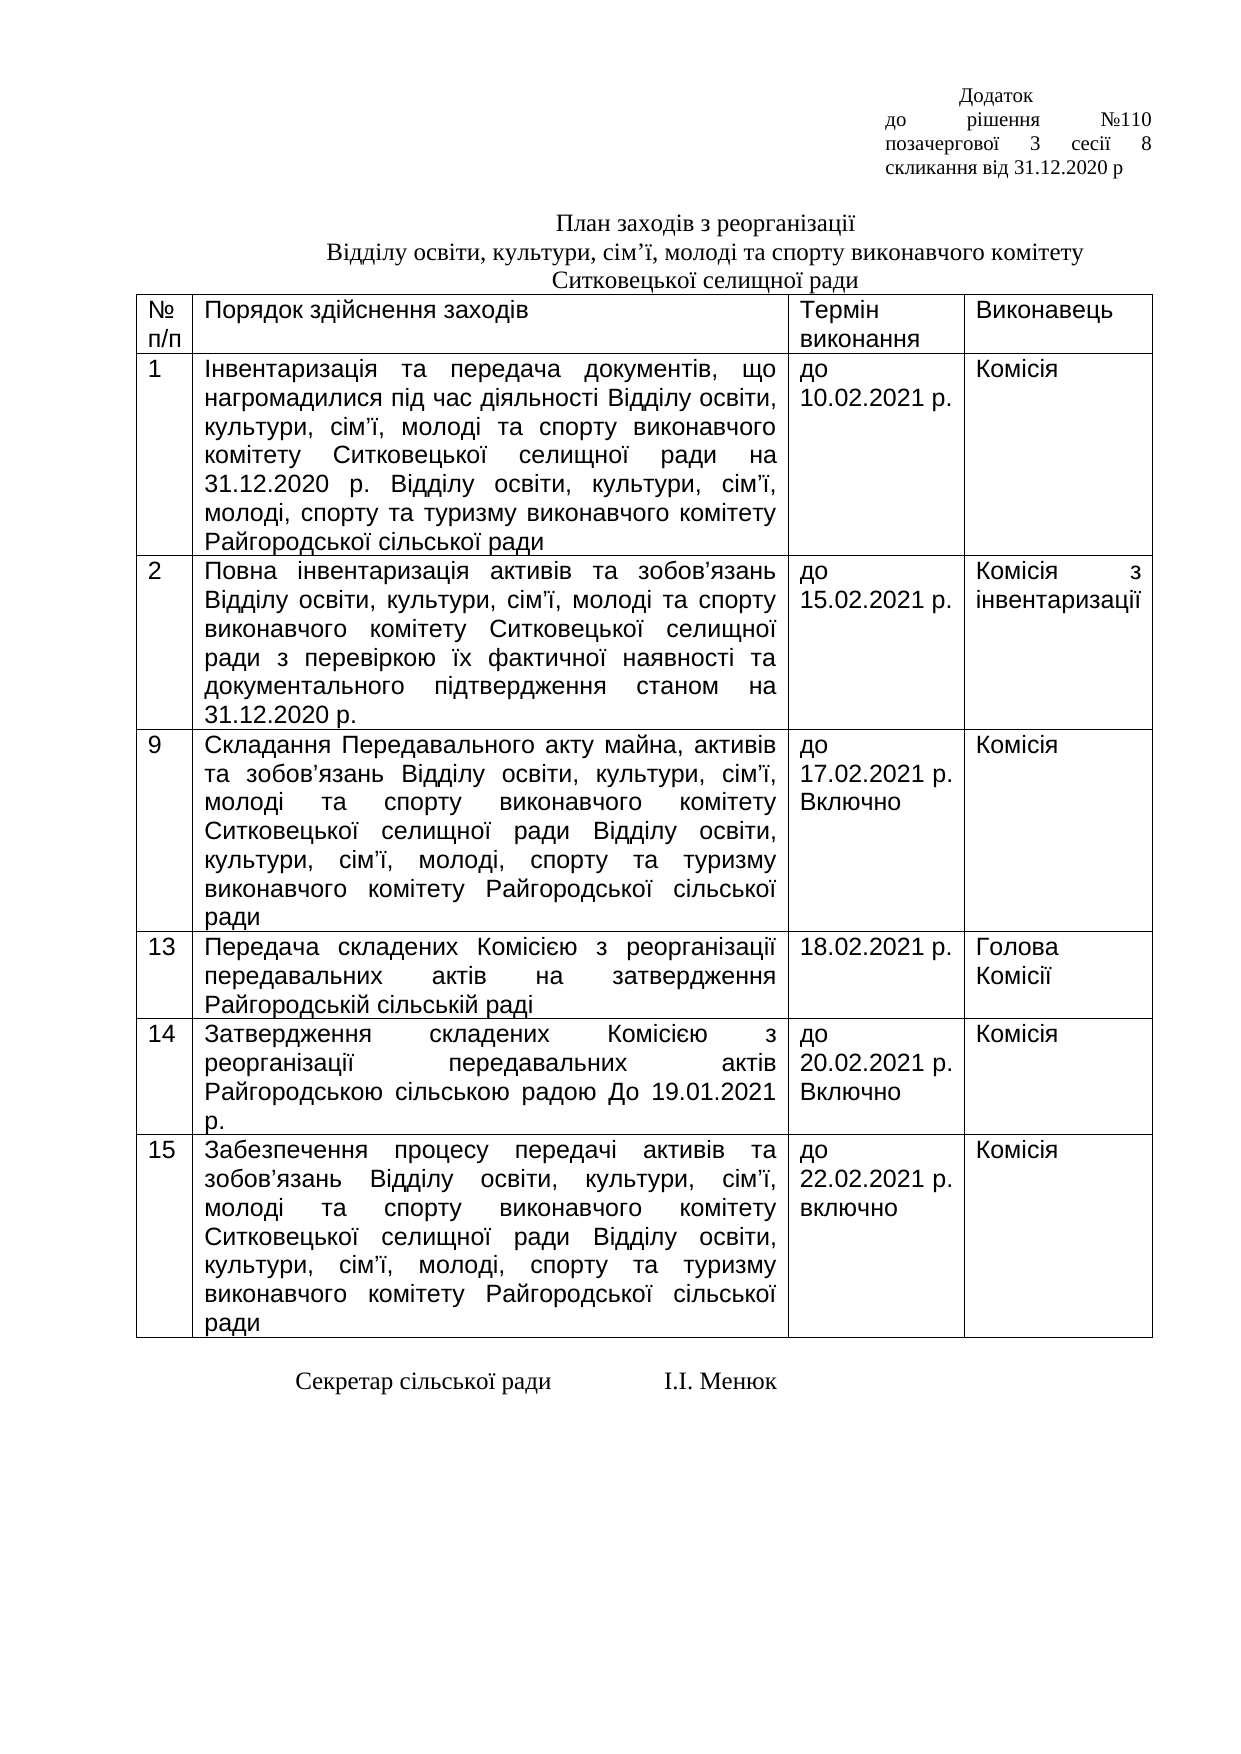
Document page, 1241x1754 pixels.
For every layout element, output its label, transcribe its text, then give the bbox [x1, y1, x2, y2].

table_cell Складання Передавального акту майна, активів та зобов’язань Відділу освіти, культури, сім’ї, молоді та спорту виконавчого комітету Ситковецької селищної ради Відділу освіти, культури, сім’ї, молоді, спорту та туризму виконавчого комітету Райгородської сільської ради [193, 730, 788, 931]
table_cell Комісія [965, 730, 1152, 931]
text План заходів з реорганізації [259, 208, 1152, 237]
text Секретар сільської ради І.І. Менюк [221, 1366, 1152, 1395]
table_cell Голова Комісії [965, 932, 1152, 1018]
table_cell 15 [137, 1135, 192, 1337]
table_cell Передача складених Комісією з реорганізації передавальних актів на затвердження Райгородській сільській раді [193, 932, 788, 1018]
table_cell до 17.02.2021 р. Включно [789, 730, 964, 931]
table_cell до 10.02.2021 р. [789, 354, 964, 555]
table_header Порядок здійснення заходів [193, 295, 788, 353]
text Додаток [885, 83, 1152, 107]
text до рішення №110 позачергової 3 сесії 8 скликання від 31.12.2020 р [885, 107, 1152, 179]
table_cell Повна інвентаризація активів та зобов’язань Відділу освіти, культури, сім’ї, молоді та спорту виконавчого комітету Ситковецької селищної ради з перевіркою їх фактичної наявності та документального підтвердження станом на 31.12.2020 р. [193, 556, 788, 729]
table_cell до 20.02.2021 р. Включно [789, 1019, 964, 1134]
table_cell 18.02.2021 р. [789, 932, 964, 1018]
table_cell 1 [137, 354, 192, 555]
table_cell Комісія [965, 354, 1152, 555]
table_cell 9 [137, 730, 192, 931]
table_cell 13 [137, 932, 192, 1018]
table_cell 2 [137, 556, 192, 729]
table_cell Інвентаризація та передача документів, що нагромадилися під час діяльності Відділу освіти, культури, сім’ї, молоді та спорту виконавчого комітету Ситковецької селищної ради на 31.12.2020 р. Відділу освіти, культури, сім’ї, молоді, спорту та туризму виконавчого комітету Райгородської сільської ради [193, 354, 788, 555]
table_header Виконавець [965, 295, 1152, 353]
table_cell Комісія [965, 1135, 1152, 1337]
table_header № п/п [137, 295, 192, 353]
table_cell до 22.02.2021 р. включно [789, 1135, 964, 1337]
text Відділу освіти, культури, сім’ї, молоді та спорту виконавчого комітету Ситковецької селищної ради [259, 237, 1152, 294]
table_cell Комісія [965, 1019, 1152, 1134]
table_header Термін виконання [789, 295, 964, 353]
table_cell Комісія з інвентаризації [965, 556, 1152, 729]
table_cell до 15.02.2021 р. [789, 556, 964, 729]
table_cell Забезпечення процесу передачі активів та зобов’язань Відділу освіти, культури, сім’ї, молоді та спорту виконавчого комітету Ситковецької селищної ради Відділу освіти, культури, сім’ї, молоді, спорту та туризму виконавчого комітету Райгородської сільської ради [193, 1135, 788, 1337]
table_cell 14 [137, 1019, 192, 1134]
table_cell Затвердження складених Комісією з реорганізації передавальних актів Райгородською сільською радою До 19.01.2021 р. [193, 1019, 788, 1134]
